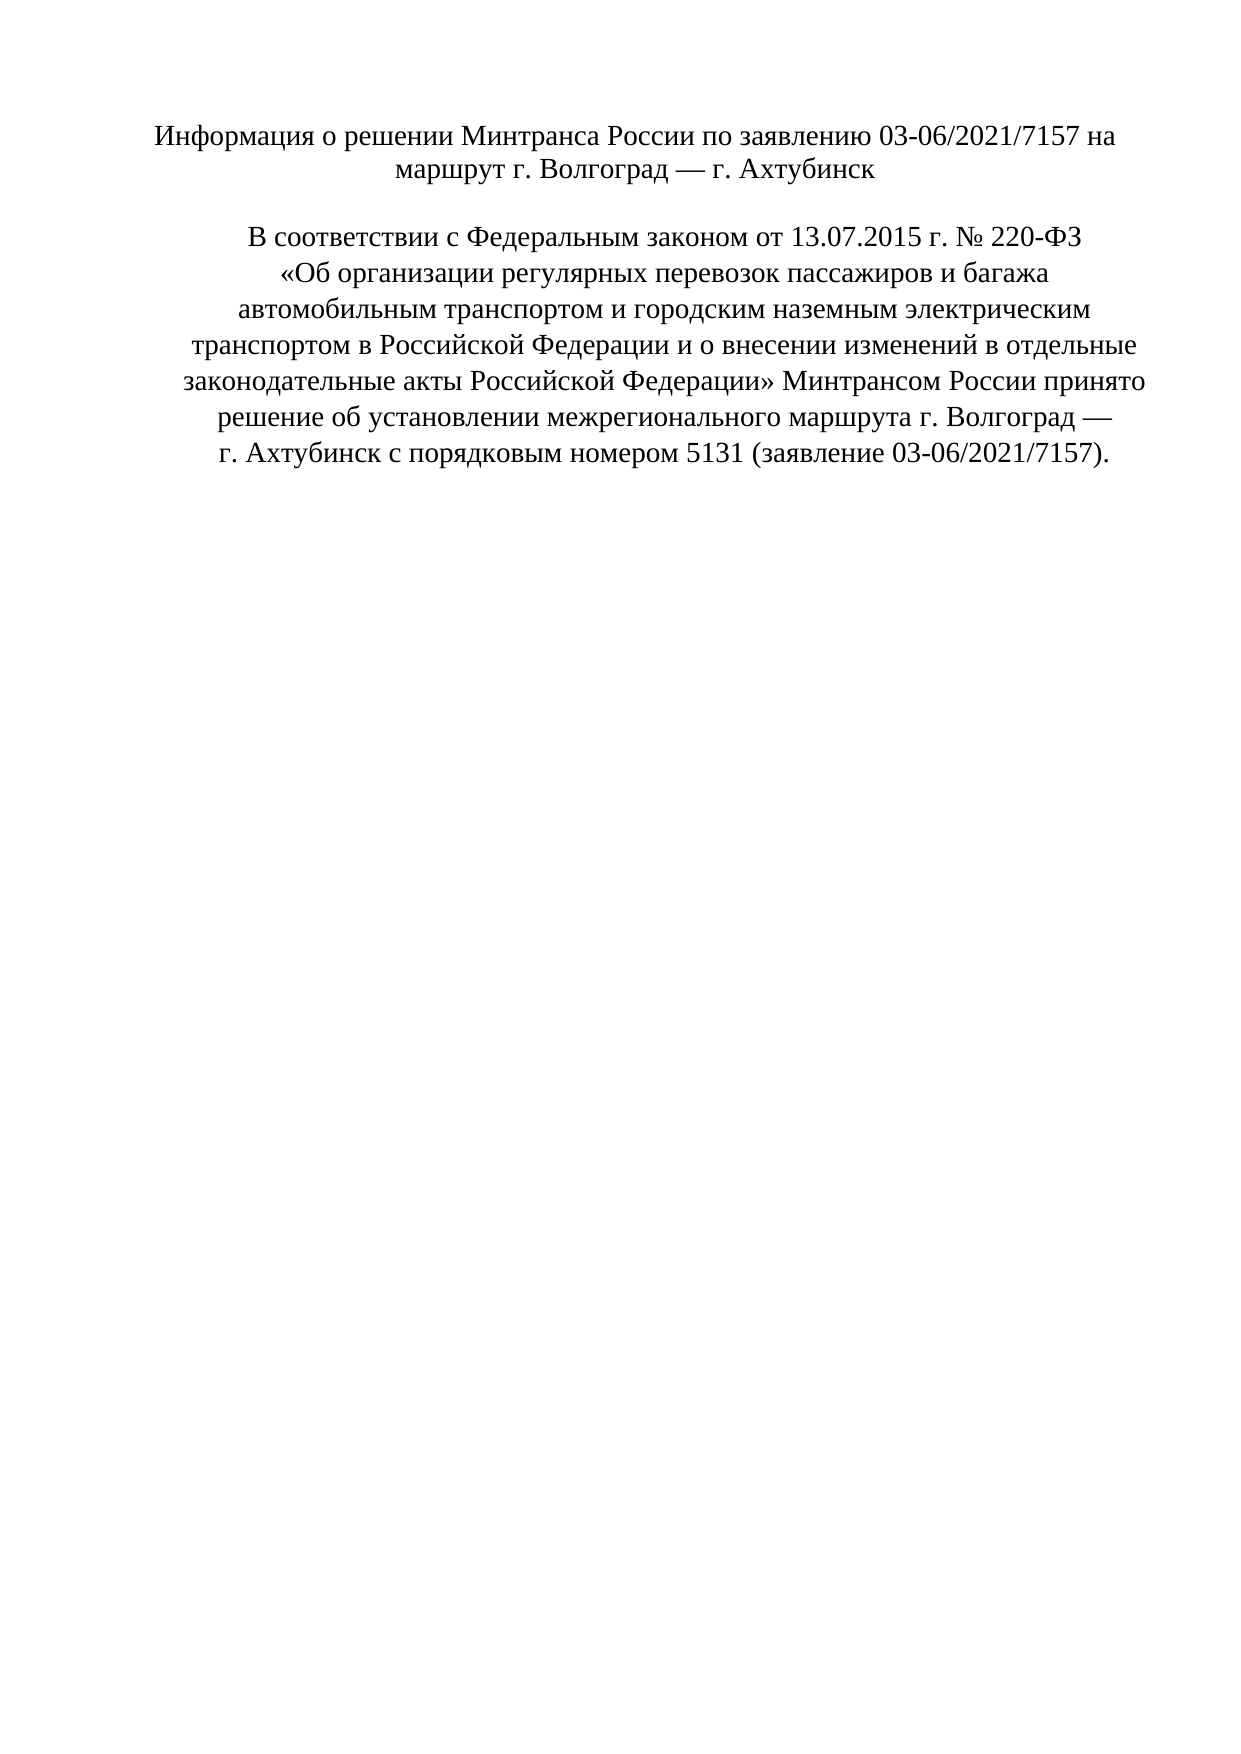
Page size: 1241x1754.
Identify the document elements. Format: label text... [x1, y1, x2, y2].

text Информация о решении Минтранса России по заявлению 03-06/2021/7157 на маршрут г. Волгоград — г. Ахтубинск [118, 118, 1152, 185]
text В соответствии с Федеральным законом от 13.07.2015 г. № 220-ФЗ «Об организации регулярных перевозок пассажиров и багажа автомобильным транспортом и городским наземным электрическим транспортом в Российской Федерации и о внесении изменений в отдельные законодательные акты Российской Федерации» Минтрансом России принято решение об установлении межрегионального маршрута г. Волгоград — г. Ахтубинск с порядковым номером 5131 (заявление 03-06/2021/7157). [177, 219, 1152, 469]
